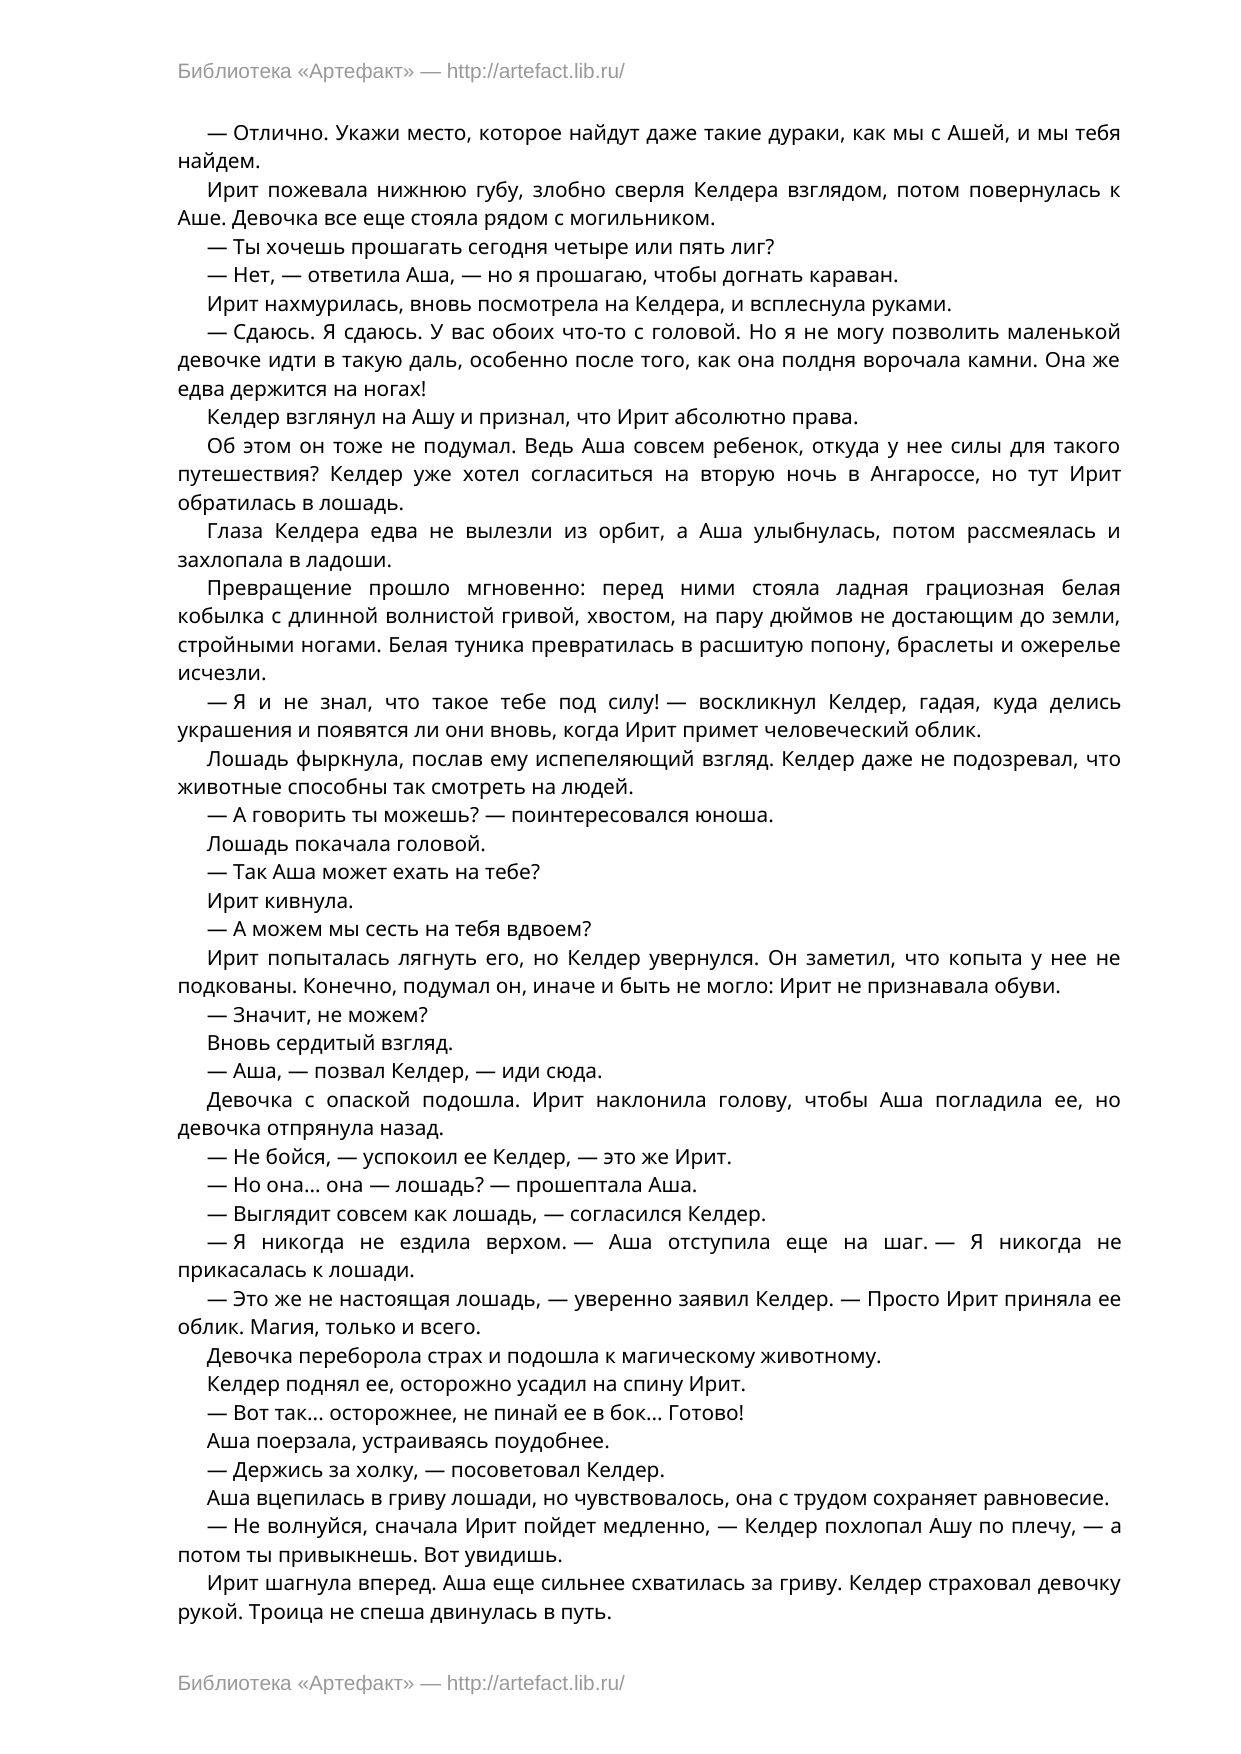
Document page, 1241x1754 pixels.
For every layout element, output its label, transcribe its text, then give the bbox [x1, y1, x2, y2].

text Вновь сердитый взгляд. [177, 1028, 1122, 1057]
text — А говорить ты можешь? — поинтересовался юноша. [177, 801, 1122, 829]
text — Это же не настоящая лошадь, — уверенно заявил Келдер. — Просто Ирит приняла ее облик. Магия, только и всего. [177, 1284, 1122, 1341]
text Аша вцепилась в гриву лошади, но чувствовалось, она с трудом сохраняет равновесие. [177, 1483, 1122, 1512]
text Девочка с опаской подошла. Ирит наклонила голову, чтобы Аша погладила ее, но девочка отпрянула назад. [177, 1085, 1122, 1142]
text — Так Аша может ехать на тебе? [177, 857, 1122, 886]
text — Но она... она — лошадь? — прошептала Аша. [177, 1170, 1122, 1199]
text — Не бойся, — успокоил ее Келдер, — это же Ирит. [177, 1142, 1122, 1170]
text — Я никогда не ездила верхом. — Аша отступила еще на шаг. — Я никогда не прикасалась к лошади. [177, 1227, 1122, 1284]
text — Вот так... осторожнее, не пинай ее в бок... Готово! [177, 1398, 1122, 1426]
text Ирит кивнула. [177, 886, 1122, 914]
text — Отлично. Укажи место, которое найдут даже такие дураки, как мы с Ашей, и мы тебя найдем. [177, 118, 1122, 175]
text — Нет, — ответила Аша, — но я прошагаю, чтобы догнать караван. [177, 260, 1122, 289]
text — Ты хочешь прошагать сегодня четыре или пять лиг? [177, 232, 1122, 260]
text — Выглядит совсем как лошадь, — согласился Келдер. [177, 1199, 1122, 1227]
text Ирит попыталась лягнуть его, но Келдер увернулся. Он заметил, что копыта у нее не подкованы. Конечно, подумал он, иначе и быть не могло: Ирит не признавала обуви. [177, 943, 1122, 1000]
text Лошадь фыркнула, послав ему испепеляющий взгляд. Келдер даже не подозревал, что животные способны так смотреть на людей. [177, 744, 1122, 801]
text — Значит, не можем? [177, 1000, 1122, 1028]
text Лошадь покачала головой. [177, 829, 1122, 857]
text Превращение прошло мгновенно: перед ними стояла ладная грациозная белая кобылка с длинной волнистой гривой, хвостом, на пару дюймов не достающим до земли, стройными ногами. Белая туника превратилась в расшитую попону, браслеты и ожерелье исчезли. [177, 573, 1122, 687]
text Ирит нахмурилась, вновь посмотрела на Келдера, и всплеснула руками. [177, 289, 1122, 317]
text Ирит шагнула вперед. Аша еще сильнее схватилась за гриву. Келдер страховал девочку рукой. Троица не спеша двинулась в путь. [177, 1568, 1122, 1625]
text Келдер поднял ее, осторожно усадил на спину Ирит. [177, 1369, 1122, 1398]
text — Держись за холку, — посоветовал Келдер. [177, 1455, 1122, 1483]
text Об этом он тоже не подумал. Ведь Аша совсем ребенок, откуда у нее силы для такого путешествия? Келдер уже хотел согласиться на вторую ночь в Ангароссе, но тут Ирит обратилась в лошадь. [177, 431, 1122, 516]
text Глаза Келдера едва не вылезли из орбит, а Аша улыбнулась, потом рассмеялась и захлопала в ладоши. [177, 516, 1122, 573]
text — Сдаюсь. Я сдаюсь. У вас обоих что-то с головой. Но я не могу позволить маленькой девочке идти в такую даль, особенно после того, как она полдня ворочала камни. Она же едва держится на ногах! [177, 317, 1122, 402]
text Ирит пожевала нижнюю губу, злобно сверля Келдера взглядом, потом повернулась к Аше. Девочка все еще стояла рядом с могильником. [177, 175, 1122, 232]
text Девочка переборола страх и подошла к магическому животному. [177, 1341, 1122, 1369]
text — А можем мы сесть на тебя вдвоем? [177, 914, 1122, 943]
text Келдер взглянул на Ашу и признал, что Ирит абсолютно права. [177, 402, 1122, 431]
text — Аша, — позвал Келдер, — иди сюда. [177, 1057, 1122, 1085]
text — Не волнуйся, сначала Ирит пойдет медленно, — Келдер похлопал Ашу по плечу, — а потом ты привыкнешь. Вот увидишь. [177, 1512, 1122, 1568]
text — Я и не знал, что такое тебе под силу! — воскликнул Келдер, гадая, куда делись украшения и появятся ли они вновь, когда Ирит примет человеческий облик. [177, 687, 1122, 744]
text Аша поерзала, устраиваясь поудобнее. [177, 1426, 1122, 1455]
